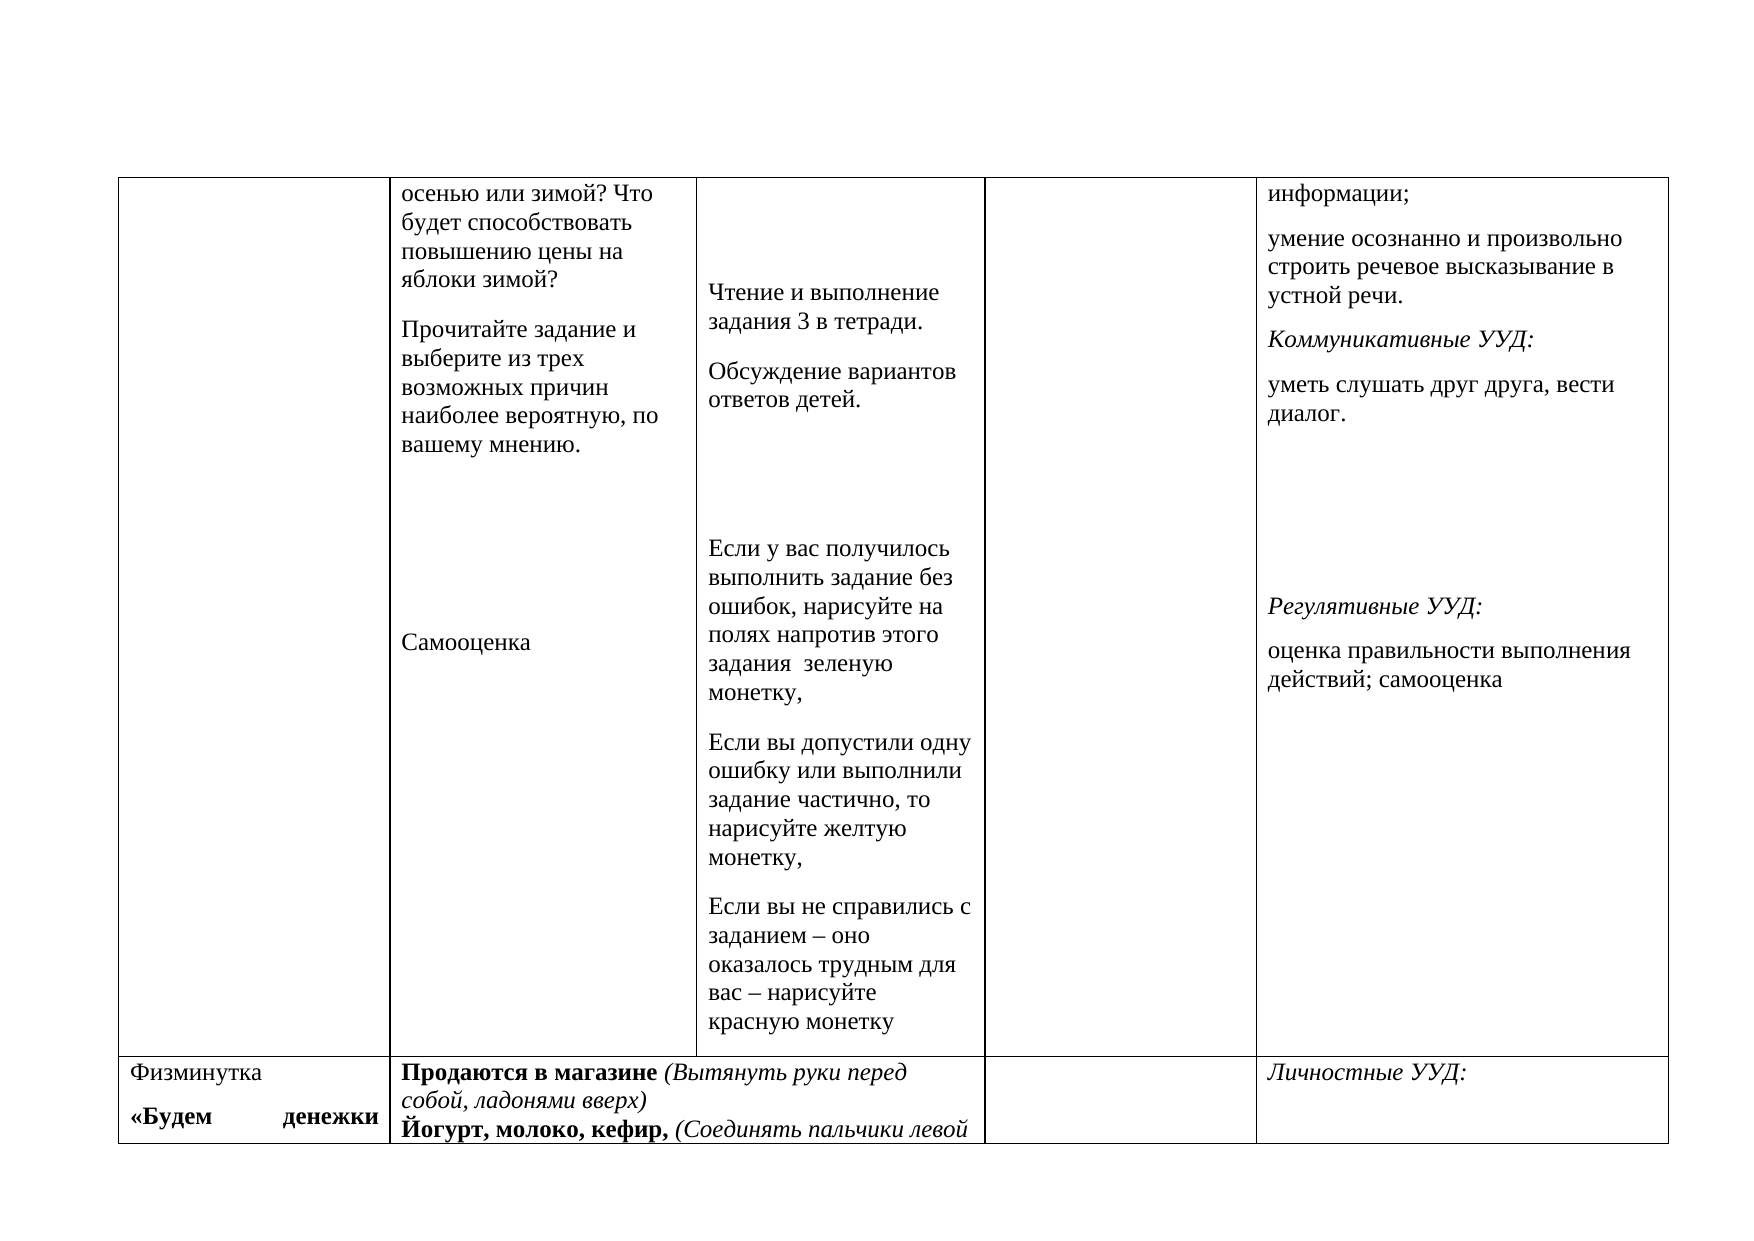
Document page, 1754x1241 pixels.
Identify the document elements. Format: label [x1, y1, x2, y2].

table_cell [1257, 1057, 1668, 1143]
table_cell [986, 1057, 1256, 1143]
table_cell [697, 178, 984, 1056]
table_cell [986, 178, 1256, 1056]
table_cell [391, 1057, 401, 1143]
table_cell [119, 1057, 389, 1143]
table_cell [391, 178, 696, 1056]
table_cell [1257, 178, 1668, 1056]
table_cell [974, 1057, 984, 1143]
